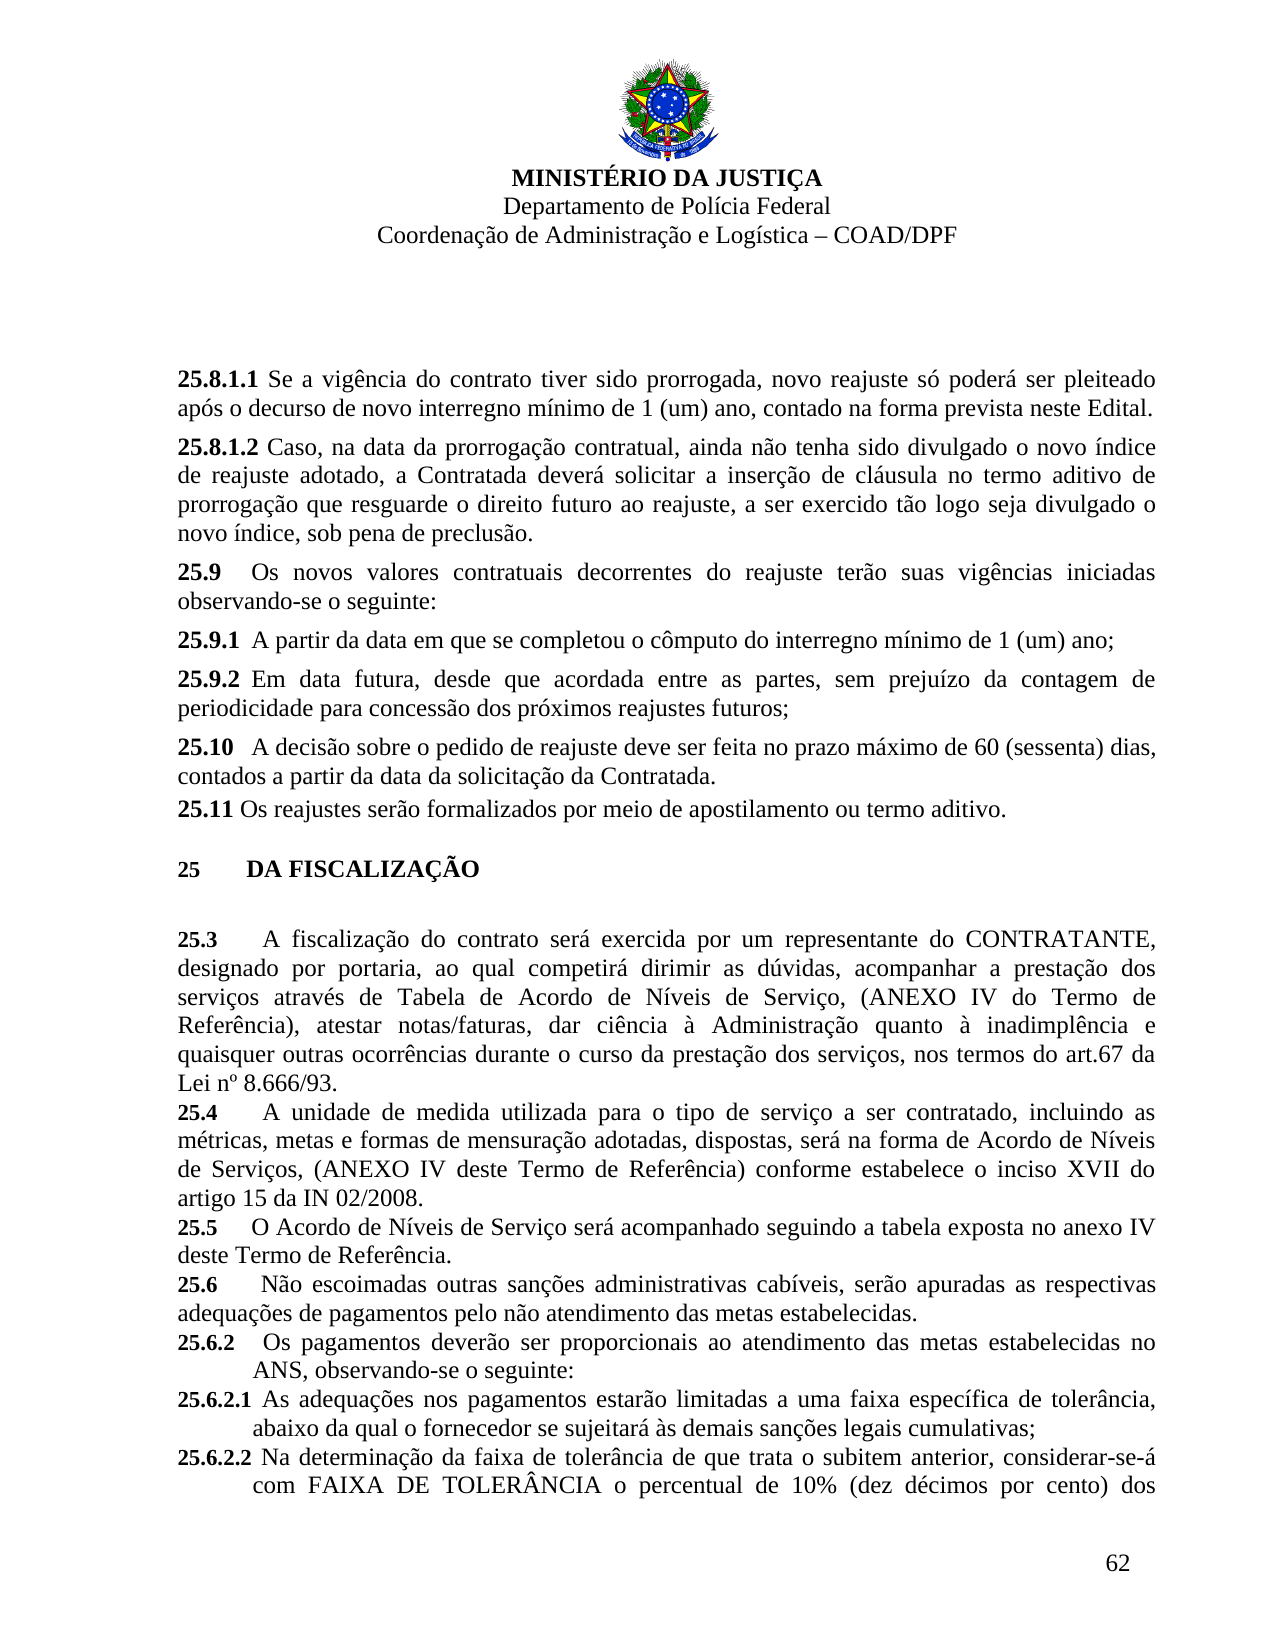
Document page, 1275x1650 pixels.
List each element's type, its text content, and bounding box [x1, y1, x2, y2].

list Não escoimadas outras sanções administrativas cabíveis, serão apuradas as respectivas adequações de pagamentos pelo não atendimento das metas estabelecidas. [177, 1269, 1157, 1327]
picture [613, 56, 720, 163]
text 25.9.2 Em data futura, desde que acordada entre as partes, sem prejuízo da contagem de periodicidade para concessão dos próximos reajustes futuros; [177, 664, 1157, 722]
text 25.8.1.2 Caso, na data da prorrogação contratual, ainda não tenha sido divulgado o novo índice de reajuste adotado, a Contratada deverá solicitar a inserção de cláusula no termo aditivo de prorrogação que resguarde o direito futuro ao reajuste, a ser exercido tão logo seja divulgado o novo índice, sob pena de preclusão. [177, 432, 1157, 547]
list DA FISCALIZAÇÃO [177, 854, 1157, 883]
list As adequações nos pagamentos estarão limitadas a uma faixa específica de tolerância, abaixo da qual o fornecedor se sujeitará às demais sanções legais cumulativas; [177, 1384, 1157, 1442]
text 25.9 Os novos valores contratuais decorrentes do reajuste terão suas vigências iniciadas observando-se o seguinte: [177, 557, 1157, 615]
text 25.11 Os reajustes serão formalizados por meio de apostilamento ou termo aditivo. [177, 794, 1157, 823]
list A fiscalização do contrato será exercida por um representante do CONTRATANTE, designado por portaria, ao qual competirá dirimir as dúvidas, acompanhar a prestação dos serviços através de Tabela de Acordo de Níveis de Serviço, (ANEXO IV do Termo de Referência), atestar notas/faturas, dar ciência à Administração quanto à inadimplência e quaisquer outras ocorrências durante o curso da prestação dos serviços, nos termos do art.67 da Lei nº 8.666/93. [177, 924, 1157, 1097]
text 25.8.1.1 Se a vigência do contrato tiver sido prorrogada, novo reajuste só poderá ser pleiteado após o decurso de novo interregno mínimo de 1 (um) ano, contado na forma prevista neste Edital. [177, 364, 1157, 421]
list O Acordo de Níveis de Serviço será acompanhado seguindo a tabela exposta no anexo IV deste Termo de Referência. [177, 1212, 1157, 1269]
text 25.9.1 A partir da data em que se completou o cômputo do interregno mínimo de 1 (um) ano; [177, 625, 1157, 654]
text 25.10 A decisão sobre o pedido de reajuste deve ser feita no prazo máximo de 60 (sessenta) dias, contados a partir da data da solicitação da Contratada. [177, 732, 1157, 790]
list Os pagamentos deverão ser proporcionais ao atendimento das metas estabelecidas no ANS, observando-se o seguinte: [177, 1327, 1157, 1384]
list A unidade de medida utilizada para o tipo de serviço a ser contratado, incluindo as métricas, metas e formas de mensuração adotadas, dispostas, será na forma de Acordo de Níveis de Serviços, (ANEXO IV deste Termo de Referência) conforme estabelece o inciso XVII do artigo 15 da IN 02/2008. [177, 1097, 1157, 1212]
